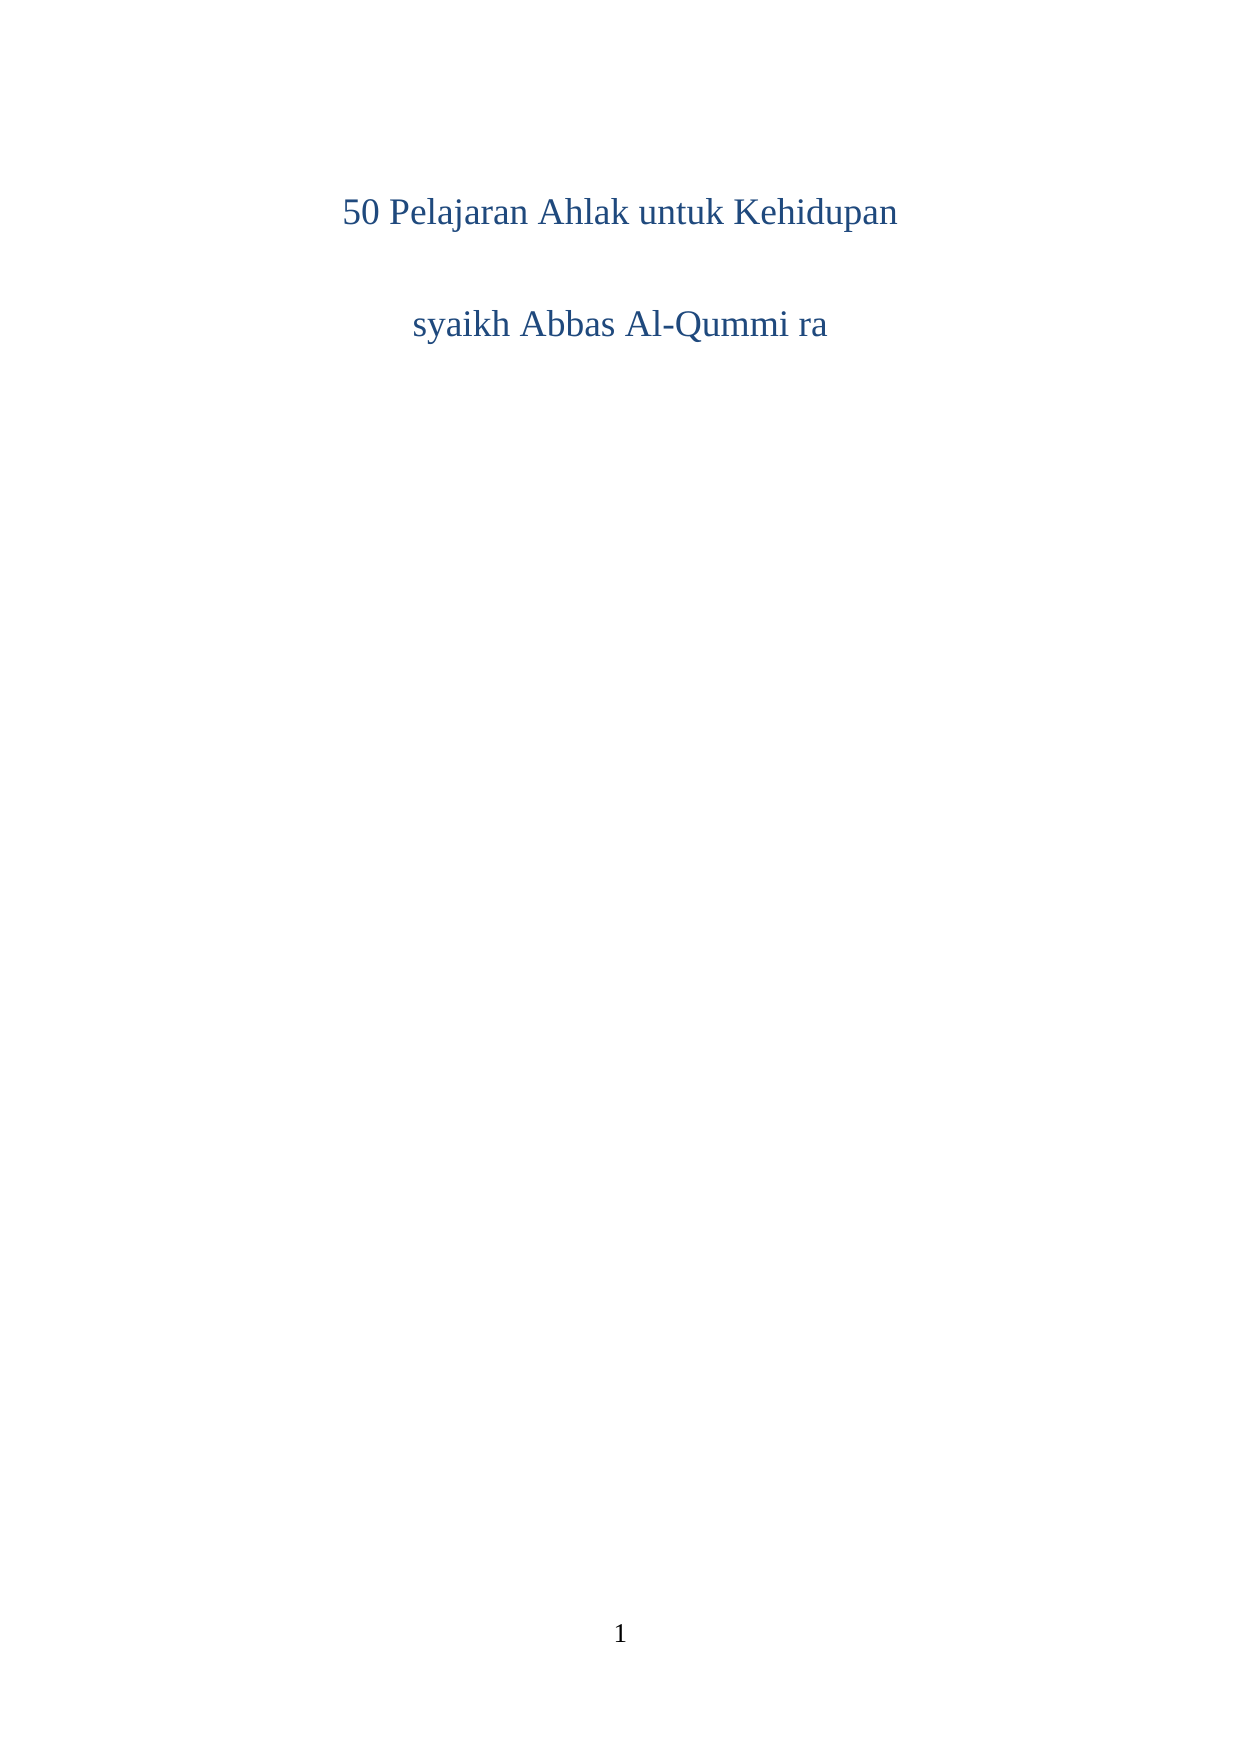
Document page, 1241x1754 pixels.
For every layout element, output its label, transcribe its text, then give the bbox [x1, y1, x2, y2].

subtitle syaikh Abbas Al-Qummi ra [236, 301, 1004, 344]
subtitle 50 Pelajaran Ahlak untuk Kehidupan [236, 190, 1004, 233]
